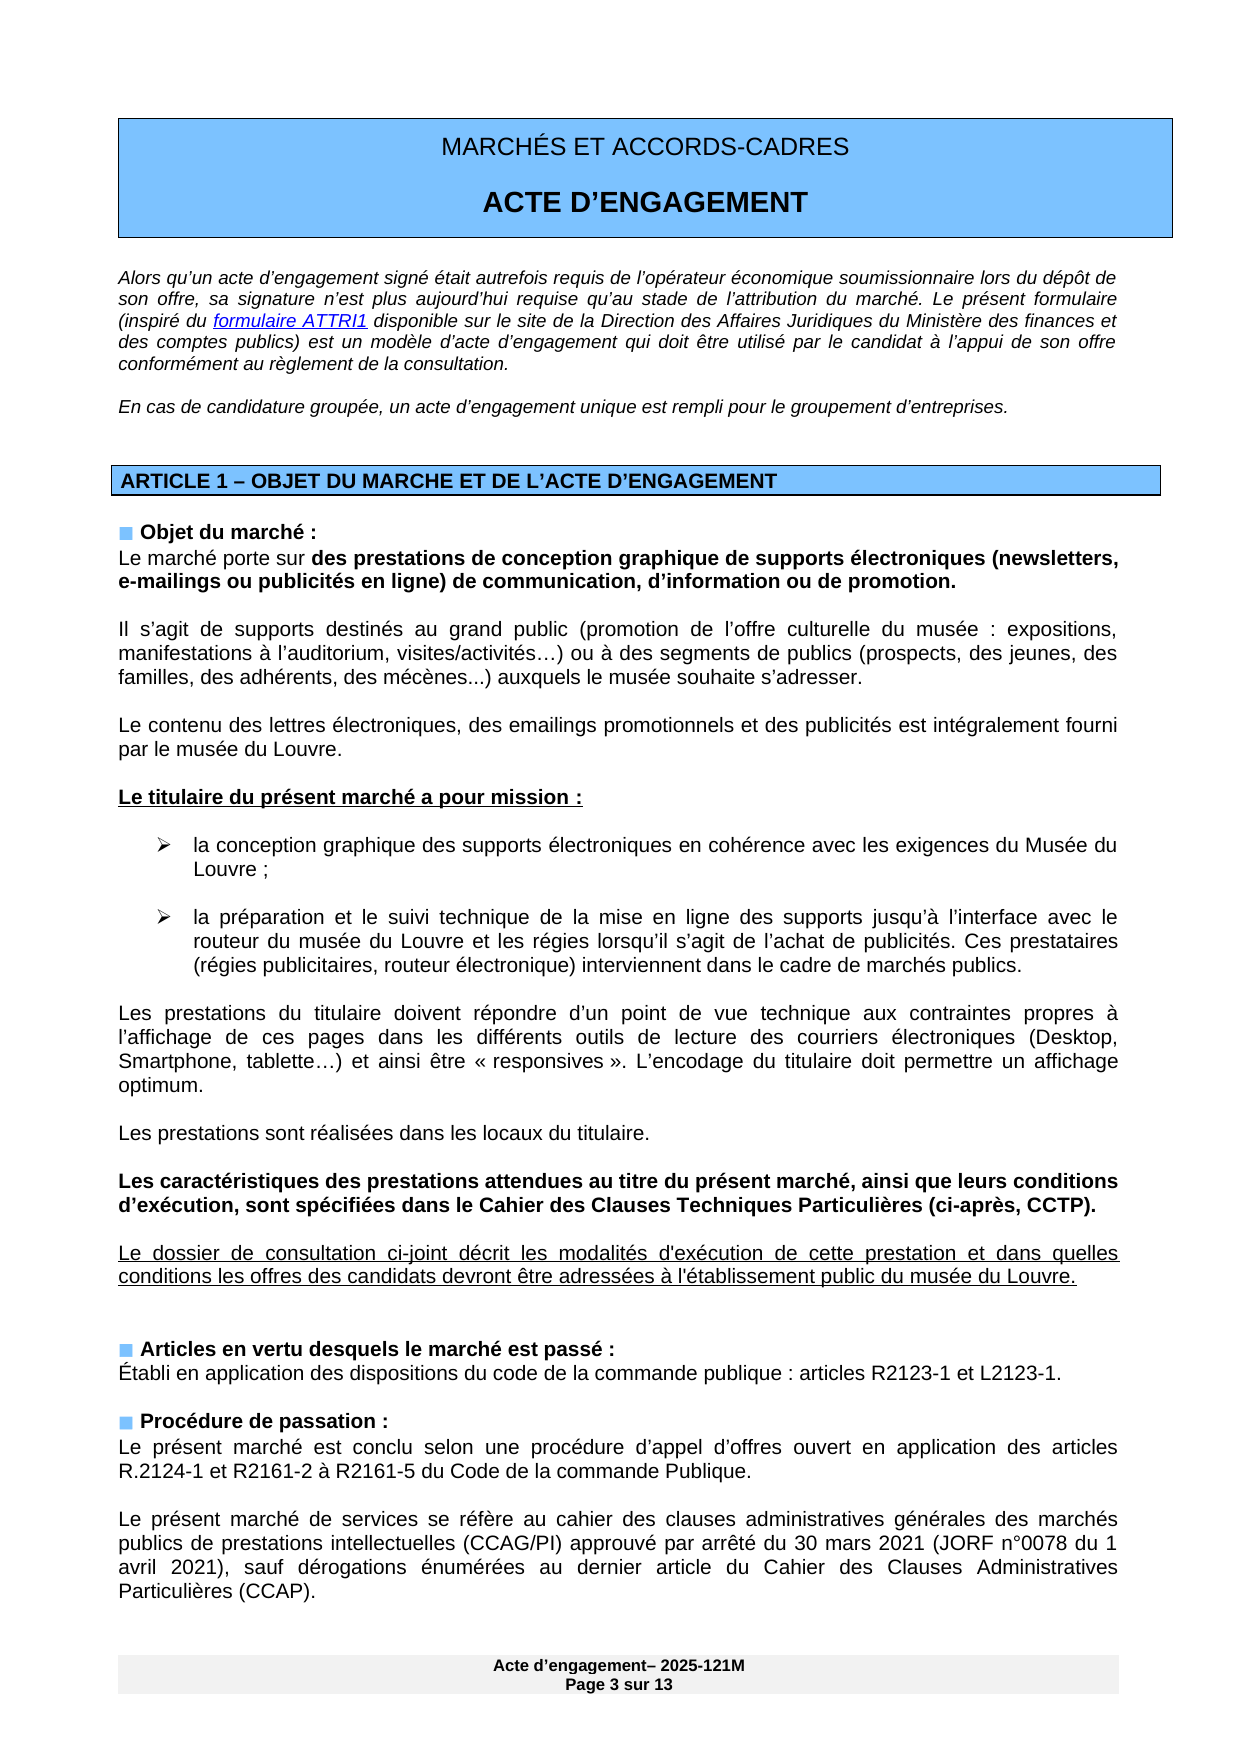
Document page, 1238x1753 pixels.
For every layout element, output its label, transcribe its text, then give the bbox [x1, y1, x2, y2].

text Le dossier de consultation ci-joint décrit les modalités d'exécution de cette prestation et dans quelles conditions les offres des candidats devront être adressées à l'établissement public du musée du Louvre. [118, 1262, 1119, 1288]
list la préparation et le suivi technique de la mise en ligne des supports jusqu’à l’interface avec le routeur du musée du Louvre et les régies lorsqu’il s’agit de l’achat de publicités. Ces prestataires (régies publicitaires, routeur électronique) interviennent dans le cadre de marchés publics. [156, 905, 1119, 977]
text Le titulaire du présent marché a pour mission : [118, 785, 1119, 809]
text Objet du marché : [118, 519, 1119, 545]
text Le marché porte sur des prestations de conception graphique de supports électroniques (newsletters, e-mailings ou publicités en ligne) de communication, d’information ou de promotion. [118, 545, 1119, 593]
text Procédure de passation : [118, 1409, 1119, 1435]
text Le dossier de consultation ci-joint décrit les modalités d'exécution de cette prestation et dans quelles conditions les offres des candidats devront être adressées à l'établissement public du musée du Louvre. [118, 1240, 1119, 1261]
text Alors qu’un acte d’engagement signé était autrefois requis de l’opérateur économique soumissionnaire lors du dépôt de son offre, sa signature n’est plus aujourd’hui requise qu’au stade de l’attribution du marché. Le présent formulaire (inspiré du formulaire ATTRI1 disponible sur le site de la Direction des Affaires Juridiques du Ministère des finances et des comptes publics) est un modèle d’acte d’engagement qui doit être utilisé par le candidat à l’appui de son offre conformément au règlement de la consultation. [118, 266, 1119, 374]
text Le contenu des lettres électroniques, des emailings promotionnels et des publicités est intégralement fourni par le musée du Louvre. [118, 713, 1119, 761]
text Établi en application des dispositions du code de la commande publique : articles R2123-1 et L2123-1. [118, 1361, 1119, 1385]
text Les prestations sont réalisées dans les locaux du titulaire. [118, 1121, 1119, 1144]
text En cas de candidature groupée, un acte d’engagement unique est rempli pour le groupement d’entreprises. [118, 396, 1119, 417]
text Articles en vertu desquels le marché est passé : [118, 1336, 1119, 1361]
list la conception graphique des supports électroniques en cohérence avec les exigences du Musée du Louvre ; [156, 833, 1119, 881]
subtitle ARTICLE 1 – OBJET DU MARCHE ET DE L’ACTE D’ENGAGEMENT [112, 466, 1160, 494]
text Les caractéristiques des prestations attendues au titre du présent marché, ainsi que leurs conditions d’exécution, sont spécifiées dans le Cahier des Clauses Techniques Particulières (ci-après, CCTP). [118, 1168, 1119, 1216]
text Il s’agit de supports destinés au grand public (promotion de l’offre culturelle du musée : expositions, manifestations à l’auditorium, visites/activités…) ou à des segments de publics (prospects, des jeunes, des familles, des adhérents, des mécènes...) auxquels le musée souhaite s’adresser. [118, 617, 1119, 689]
text Le présent marché est conclu selon une procédure d’appel d’offres ouvert en application des articles R.2124-1 et R2161-2 à R2161-5 du Code de la commande Publique. [118, 1435, 1119, 1483]
text Le présent marché de services se réfère au cahier des clauses administratives générales des marchés publics de prestations intellectuelles (CCAG/PI) approuvé par arrêté du 30 mars 2021 (JORF n°0078 du 1 avril 2021), sauf dérogations énumérées au dernier article du Cahier des Clauses Administratives Particulières (CCAP). [118, 1507, 1119, 1603]
table_header MARCHéS ET ACCORDS-CADRES ACTE D’ENGAGEMENT [119, 119, 1172, 237]
text Les prestations du titulaire doivent répondre d’un point de vue technique aux contraintes propres à l’affichage de ces pages dans les différents outils de lecture des courriers électroniques (Desktop, Smartphone, tablette…) et ainsi être « responsives ». L’encodage du titulaire doit permettre un affichage optimum. [118, 1001, 1119, 1097]
